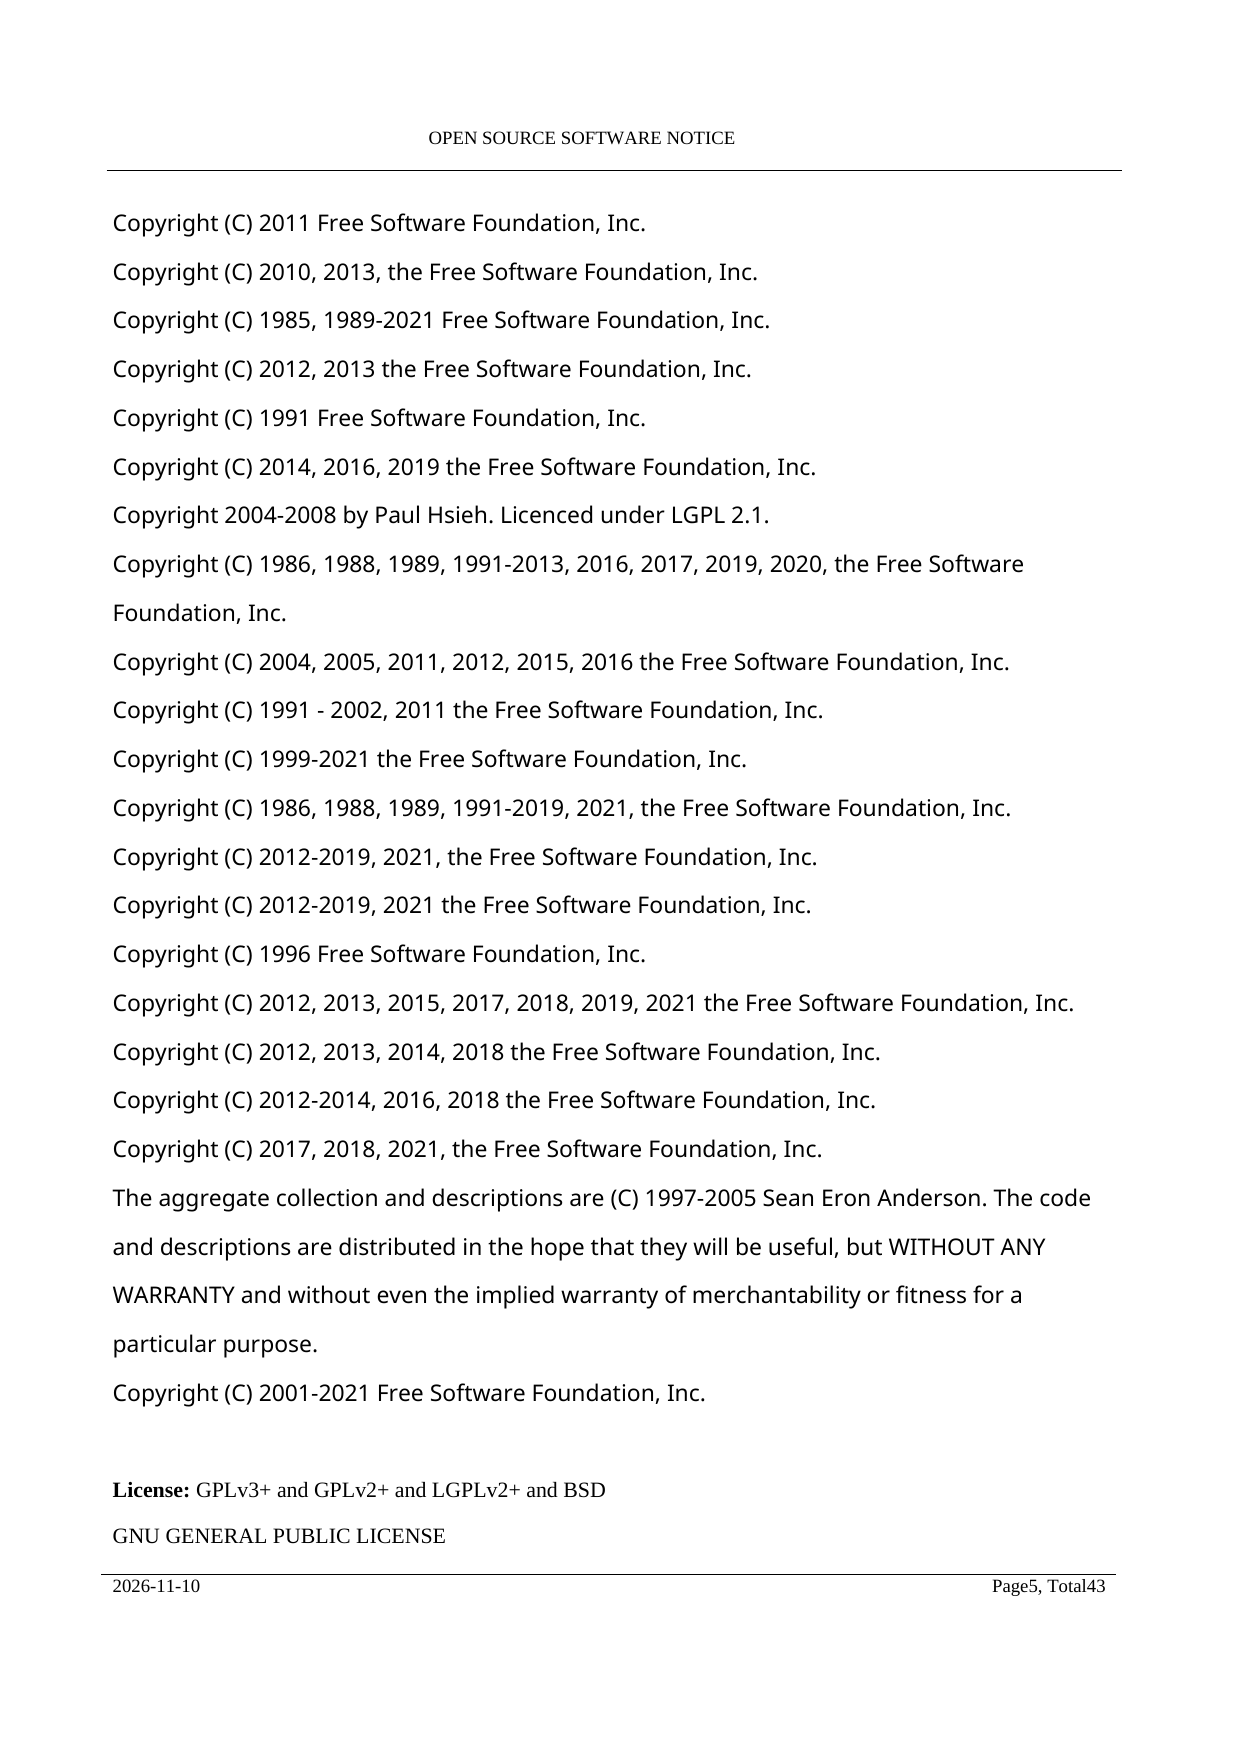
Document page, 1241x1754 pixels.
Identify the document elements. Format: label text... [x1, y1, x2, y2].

text License: GPLv3+ and GPLv2+ and LGPLv2+ and BSD [112, 1474, 1128, 1506]
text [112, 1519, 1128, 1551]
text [112, 206, 1128, 1458]
